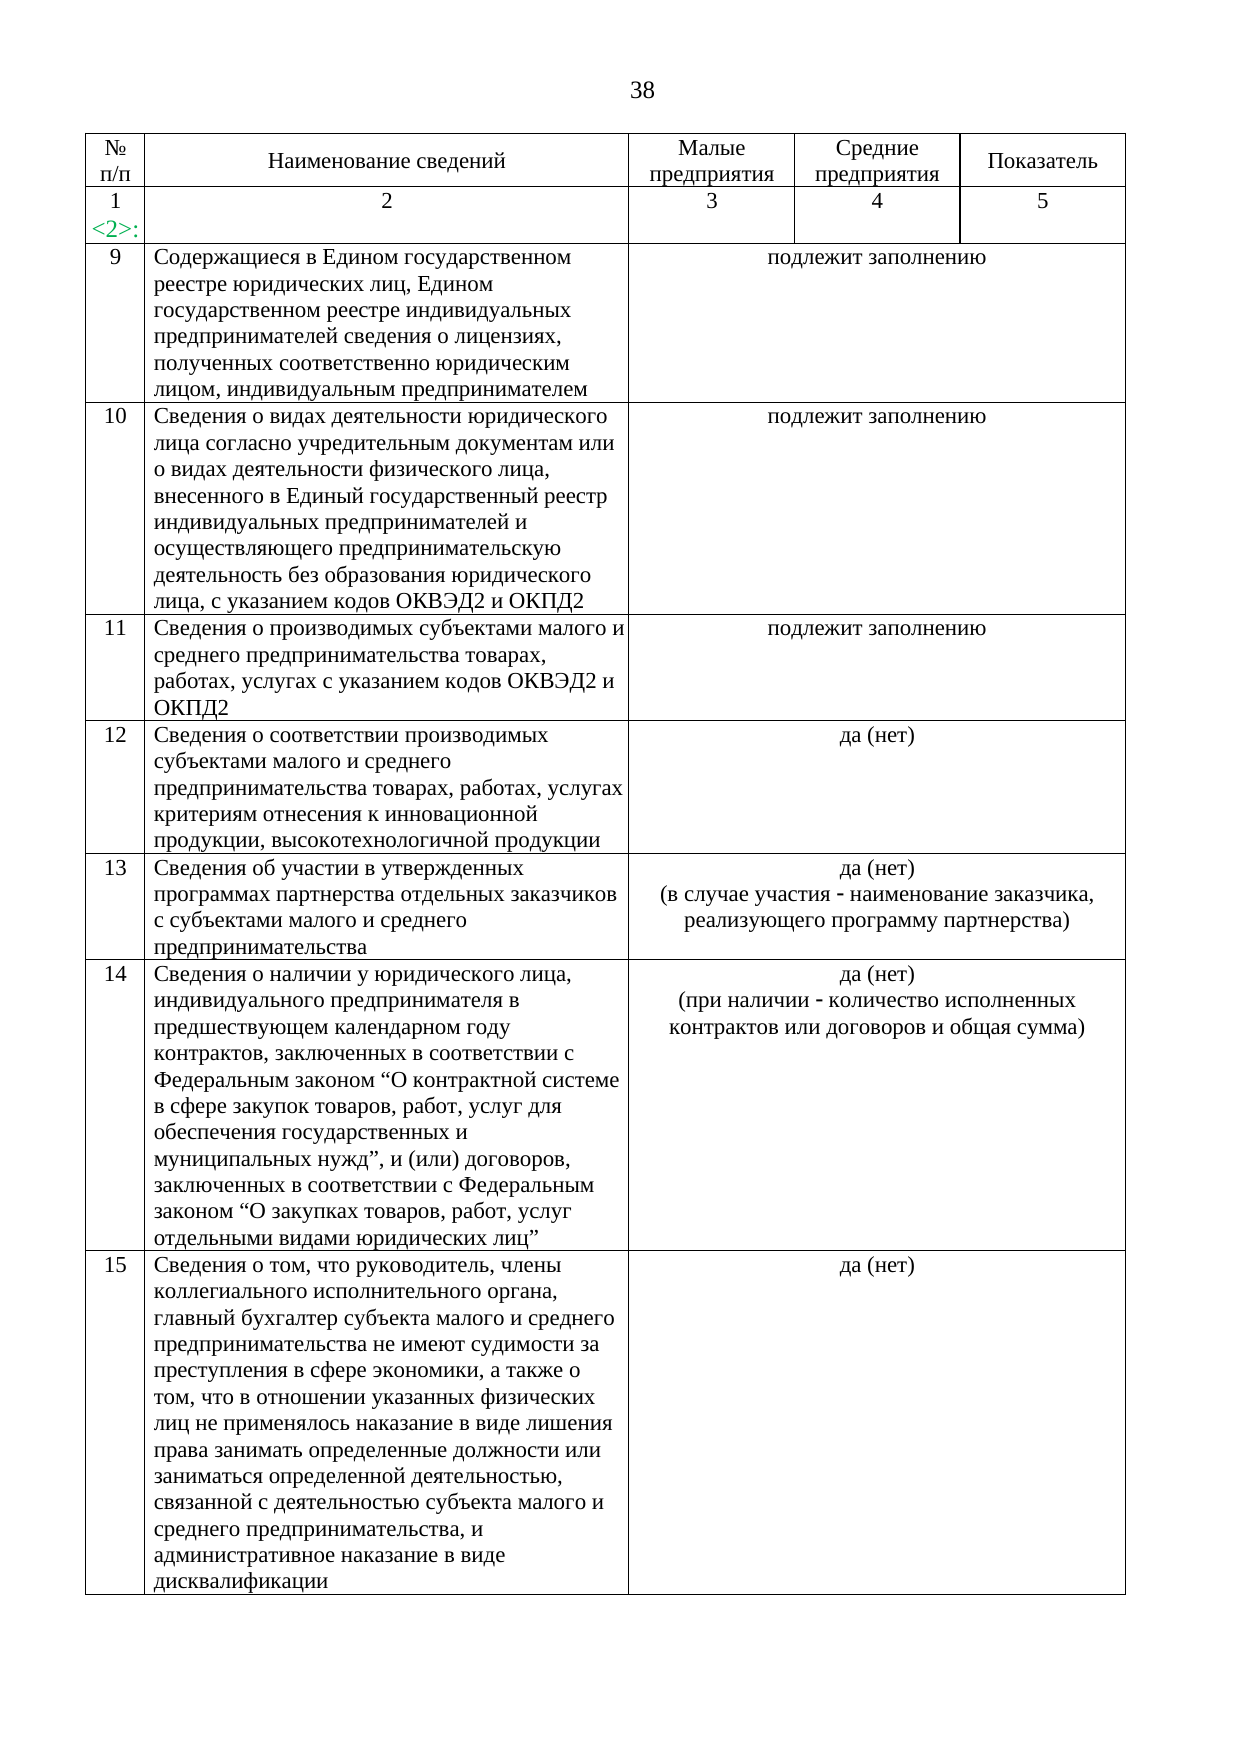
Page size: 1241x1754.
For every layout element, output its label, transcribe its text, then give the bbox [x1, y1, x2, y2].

table_cell 13 [86, 854, 144, 959]
table_cell да (нет) [629, 721, 1125, 853]
table_cell подлежит заполнению [629, 403, 1125, 613]
table_cell да (нет) (в случае участия наименование заказчика, реализующего программу партнерства) [629, 854, 1125, 959]
table_cell подлежит заполнению [629, 244, 1125, 402]
table_cell 2 [145, 187, 628, 242]
table_cell Сведения о наличии у юридического лица, индивидуального предпринимателя в предшествующем календарном году контрактов, заключенных в соответствии с Федеральным законом “О контрактной системе в сфере закупок товаров, работ, услуг для обеспечения государственных и муниципальных нужд”, и (или) договоров, заключенных в соответствии с Федеральным законом “О закупках товаров, работ, услуг отдельными видами юридических лиц” [145, 960, 628, 1250]
table_header Средние предприятия [795, 134, 959, 186]
table_cell да (нет) (при наличии количество исполненных контрактов или договоров и общая сумма) [629, 960, 1125, 1250]
table_cell Сведения о соответствии производимых субъектами малого и среднего предпринимательства товарах, работах, услугах критериям отнесения к инновационной продукции, высокотехнологичной продукции [145, 721, 628, 853]
table_cell 5 [961, 187, 1125, 242]
table_cell Сведения о том, что руководитель, члены коллегиального исполнительного органа, главный бухгалтер субъекта малого и среднего предпринимательства не имеют судимости за преступления в сфере экономики, а также о том, что в отношении указанных физических лиц не применялось наказание в виде лишения права занимать определенные должности или заниматься определенной деятельностью, связанной с деятельностью субъекта малого и среднего предпринимательства, и административное наказание в виде дисквалификации [145, 1251, 628, 1594]
table_cell Сведения о видах деятельности юридического лица согласно учредительным документам или о видах деятельности физического лица, внесенного в Единый государственный реестр индивидуальных предпринимателей и осуществляющего предпринимательскую деятельность без образования юридического лица, с указанием кодов ОКВЭД2 и ОКПД2 [145, 403, 628, 613]
table_cell 1 <2>: [86, 187, 144, 242]
table_cell Содержащиеся в Едином государственном реестре юридических лиц, Едином государственном реестре индивидуальных предпринимателей сведения о лицензиях, полученных соответственно юридическим лицом, индивидуальным предпринимателем [145, 244, 628, 402]
table_cell 9 [86, 244, 144, 402]
table_cell 12 [86, 721, 144, 853]
table_cell 10 [86, 403, 144, 613]
table_cell Сведения о производимых субъектами малого и среднего предпринимательства товарах, работах, услугах с указанием кодов ОКВЭД2 и ОКПД2 [145, 615, 628, 720]
table_cell да (нет) [629, 1251, 1125, 1594]
table_header Малые предприятия [629, 134, 794, 186]
table_cell 15 [86, 1251, 144, 1594]
table_header Показатель [961, 134, 1125, 186]
table_header Наименование сведений [145, 134, 628, 186]
table_cell Сведения об участии в утвержденных программах партнерства отдельных заказчиков с субъектами малого и среднего предпринимательства [145, 854, 628, 959]
table_cell 3 [629, 187, 794, 242]
table_cell 14 [86, 960, 144, 1250]
table_header № п/п [86, 134, 144, 186]
table_cell подлежит заполнению [629, 615, 1125, 720]
table_cell 4 [795, 187, 959, 242]
table_cell 11 [86, 615, 144, 720]
